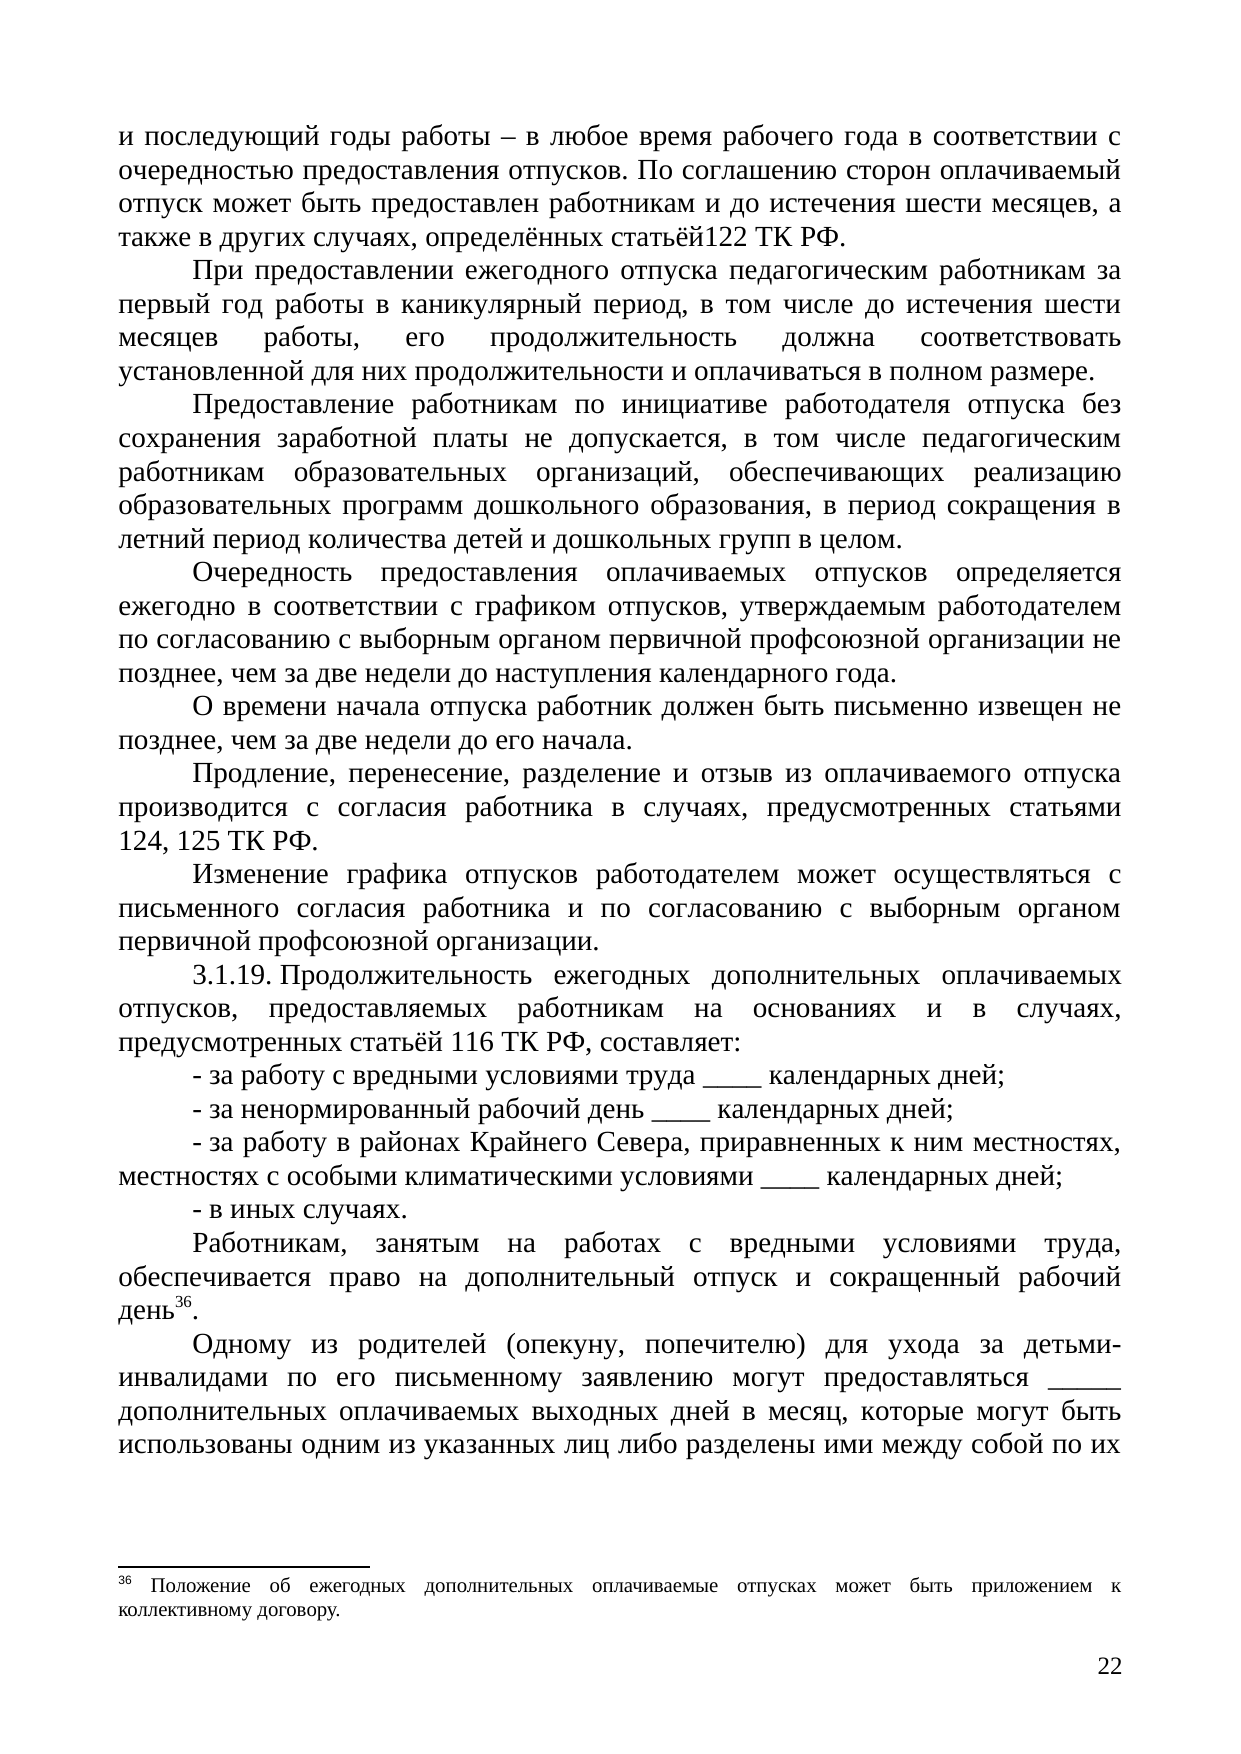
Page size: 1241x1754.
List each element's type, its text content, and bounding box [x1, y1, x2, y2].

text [118, 118, 1122, 252]
text - за работу с вредными условиями труда ____ календарных дней; [118, 1057, 1122, 1091]
text Работникам, занятым на работах с вредными условиями труда, обеспечивается право на дополнительный отпуск и сокращенный рабочий день. [118, 1225, 1122, 1326]
text О времени начала отпуска работник должен быть письменно извещен не позднее, чем за две недели до его начала. [118, 688, 1122, 756]
text Предоставление работникам по инициативе работодателя отпуска без сохранения заработной платы не допускается, в том числе педагогическим работникам образовательных организаций, обеспечивающих реализацию образовательных программ дошкольного образования, в период сокращения в летний период количества детей и дошкольных групп в целом. [118, 387, 1122, 554]
text При предоставлении ежегодного отпуска педагогическим работникам за первый год работы в каникулярный период, в том числе до истечения шести месяцев работы, его продолжительность должна соответствовать установленной для них продолжительности и оплачиваться в полном размере. [118, 252, 1122, 387]
text Продление, перенесение, разделение и отзыв из оплачиваемого отпуска производится с согласия работника в случаях, предусмотренных статьями 124, 125 ТК РФ. [118, 756, 1122, 856]
text - за работу в районах Крайнего Севера, приравненных к ним местностях, местностях с особыми климатическими условиями ____ календарных дней; [118, 1124, 1122, 1192]
text Очередность предоставления оплачиваемых отпусков определяется ежегодно в соответствии с графиком отпусков, утверждаемым работодателем по согласованию с выборным органом первичной профсоюзной организации не позднее, чем за две недели до наступления календарного года. [118, 554, 1122, 688]
text Изменение графика отпусков работодателем может осуществляться с письменного согласия работника и по согласованию с выборным органом первичной профсоюзной организации. [118, 856, 1122, 957]
text 3.1.19. Продолжительность ежегодных дополнительных оплачиваемых отпусков, предоставляемых работникам на основаниях и в случаях, предусмотренных статьёй 116 ТК РФ, составляет: [118, 957, 1122, 1057]
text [118, 1326, 1122, 1460]
text - в иных случаях. [118, 1192, 1122, 1225]
text - за ненормированный рабочий день ____ календарных дней; [118, 1091, 1122, 1124]
